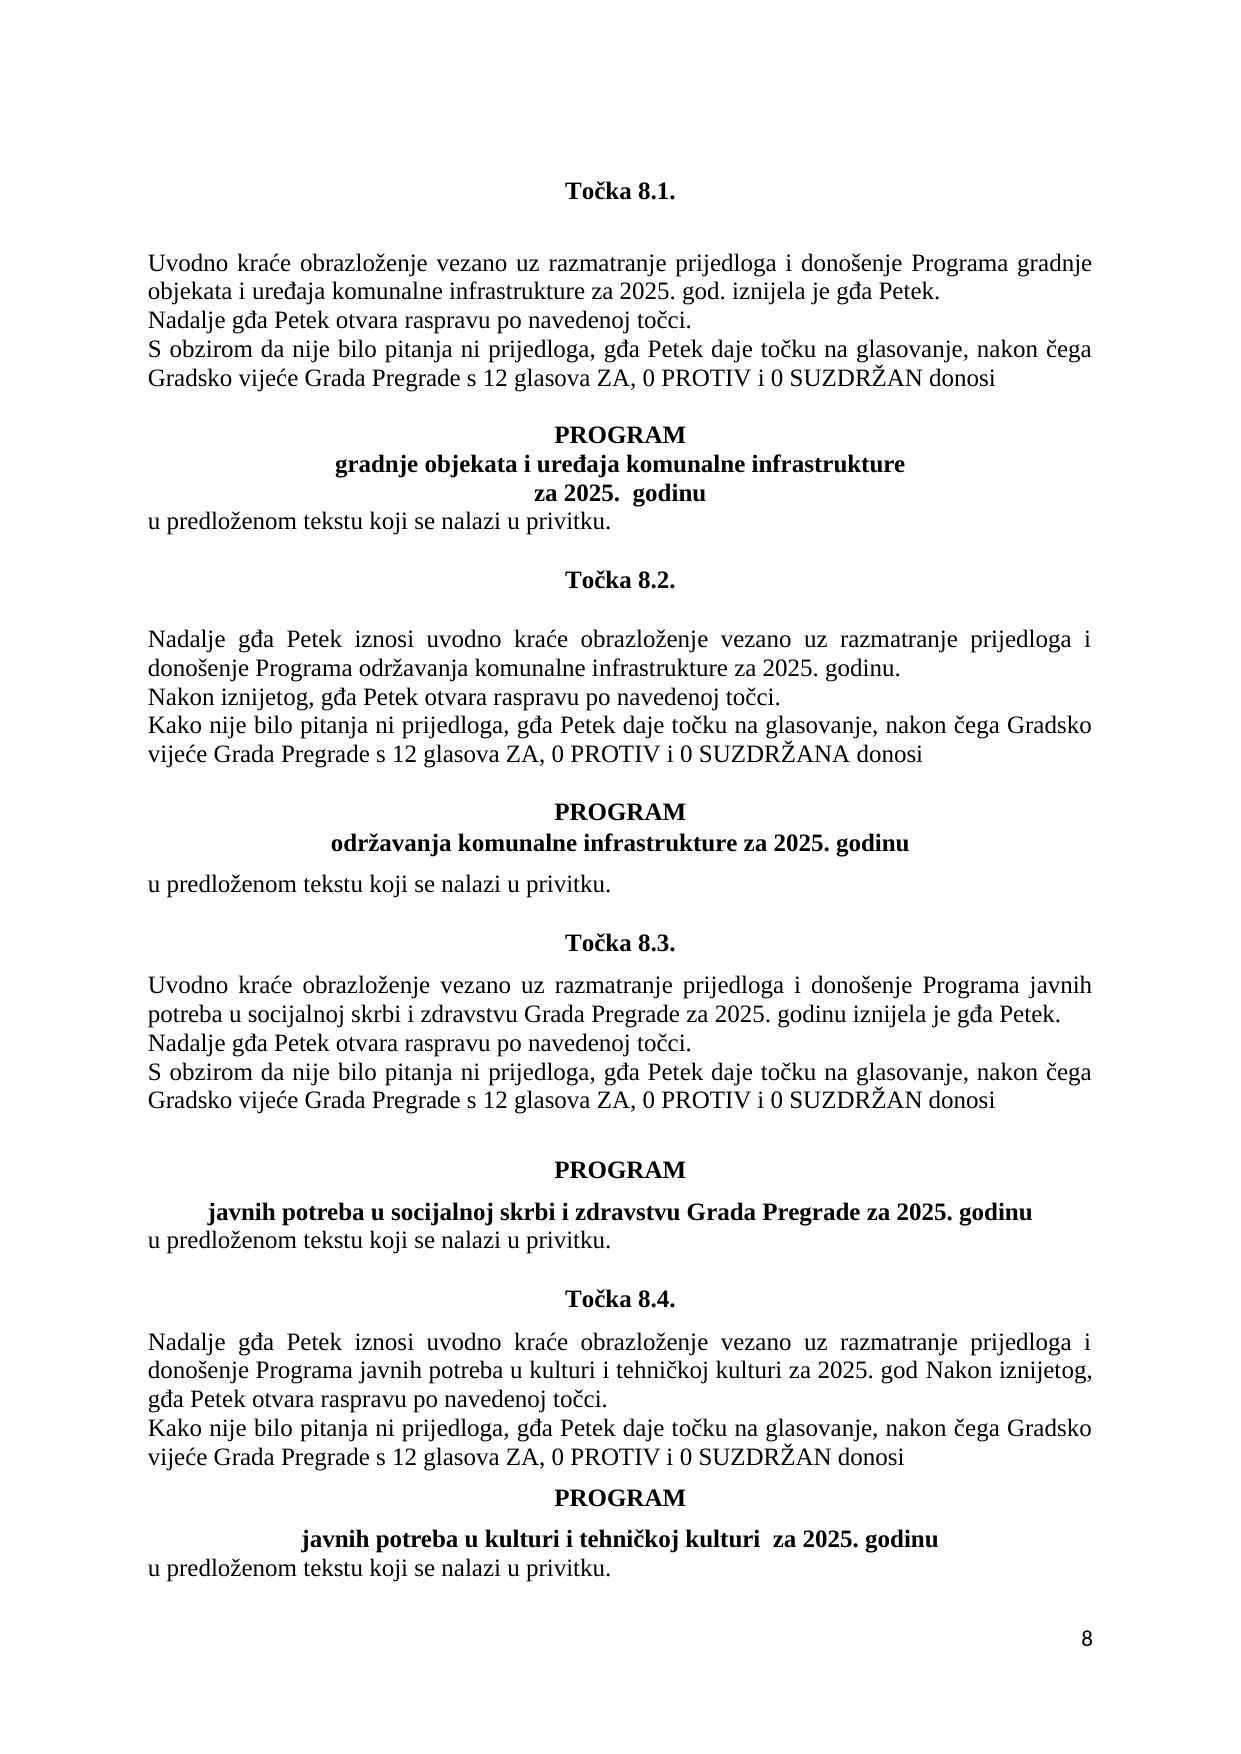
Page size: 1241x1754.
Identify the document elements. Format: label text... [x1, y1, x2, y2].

text PROGRAM [148, 1483, 1093, 1512]
text Točka 8.4. [148, 1284, 1093, 1313]
text Nadalje gđa Petek iznosi uvodno kraće obrazloženje vezano uz razmatranje prijedloga i donošenje Programa javnih potreba u kulturi i tehničkoj kulturi za 2025. god Nakon iznijetog, gđa Petek otvara raspravu po navedenoj točci. [148, 1327, 1093, 1413]
text u predloženom tekstu koji se nalazi u privitku. [148, 1553, 1093, 1582]
text Nadalje gđa Petek otvara raspravu po navedenoj točci. [148, 305, 1093, 334]
text javnih potreba u kulturi i tehničkoj kulturi za 2025. godinu [148, 1524, 1093, 1553]
text Točka 8.3. [148, 928, 1093, 957]
text Kako nije bilo pitanja ni prijedloga, gđa Petek daje točku na glasovanje, nakon čega Gradsko vijeće Grada Pregrade s 12 glasova ZA, 0 PROTIV i 0 SUZDRŽANA donosi [148, 710, 1093, 768]
text gradnje objekata i uređaja komunalne infrastrukture [148, 449, 1093, 478]
text Uvodno kraće obrazloženje vezano uz razmatranje prijedloga i donošenje Programa javnih potreba u socijalnoj skrbi i zdravstvu Grada Pregrade za 2025. godinu iznijela je gđa Petek. [148, 970, 1093, 1028]
text PROGRAM [148, 1155, 1093, 1184]
text održavanja komunalne infrastrukture za 2025. godinu [148, 828, 1093, 856]
text S obzirom da nije bilo pitanja ni prijedloga, gđa Petek daje točku na glasovanje, nakon čega Gradsko vijeće Grada Pregrade s 12 glasova ZA, 0 PROTIV i 0 SUZDRŽAN donosi [148, 334, 1093, 391]
text Točka 8.1. [148, 176, 1093, 205]
text javnih potreba u socijalnoj skrbi i zdravstvu Grada Pregrade za 2025. godinu [148, 1197, 1093, 1225]
text Nadalje gđa Petek otvara raspravu po navedenoj točci. [148, 1028, 1093, 1057]
text PROGRAM [148, 420, 1093, 449]
text Nakon iznijetog, gđa Petek otvara raspravu po navedenoj točci. [148, 682, 1093, 710]
text PROGRAM [148, 797, 1093, 825]
text za 2025. godinu [148, 478, 1093, 506]
text u predloženom tekstu koji se nalazi u privitku. [148, 1225, 1093, 1254]
text S obzirom da nije bilo pitanja ni prijedloga, gđa Petek daje točku na glasovanje, nakon čega Gradsko vijeće Grada Pregrade s 12 glasova ZA, 0 PROTIV i 0 SUZDRŽAN donosi [148, 1057, 1093, 1114]
text u predloženom tekstu koji se nalazi u privitku. [148, 869, 1093, 898]
text Uvodno kraće obrazloženje vezano uz razmatranje prijedloga i donošenje Programa gradnje objekata i uređaja komunalne infrastrukture za 2025. god. iznijela je gđa Petek. [148, 248, 1093, 305]
text u predloženom tekstu koji se nalazi u privitku. [148, 506, 1093, 535]
text Točka 8.2. [148, 565, 1093, 594]
text Nadalje gđa Petek iznosi uvodno kraće obrazloženje vezano uz razmatranje prijedloga i donošenje Programa održavanja komunalne infrastrukture za 2025. godinu. [148, 624, 1093, 682]
